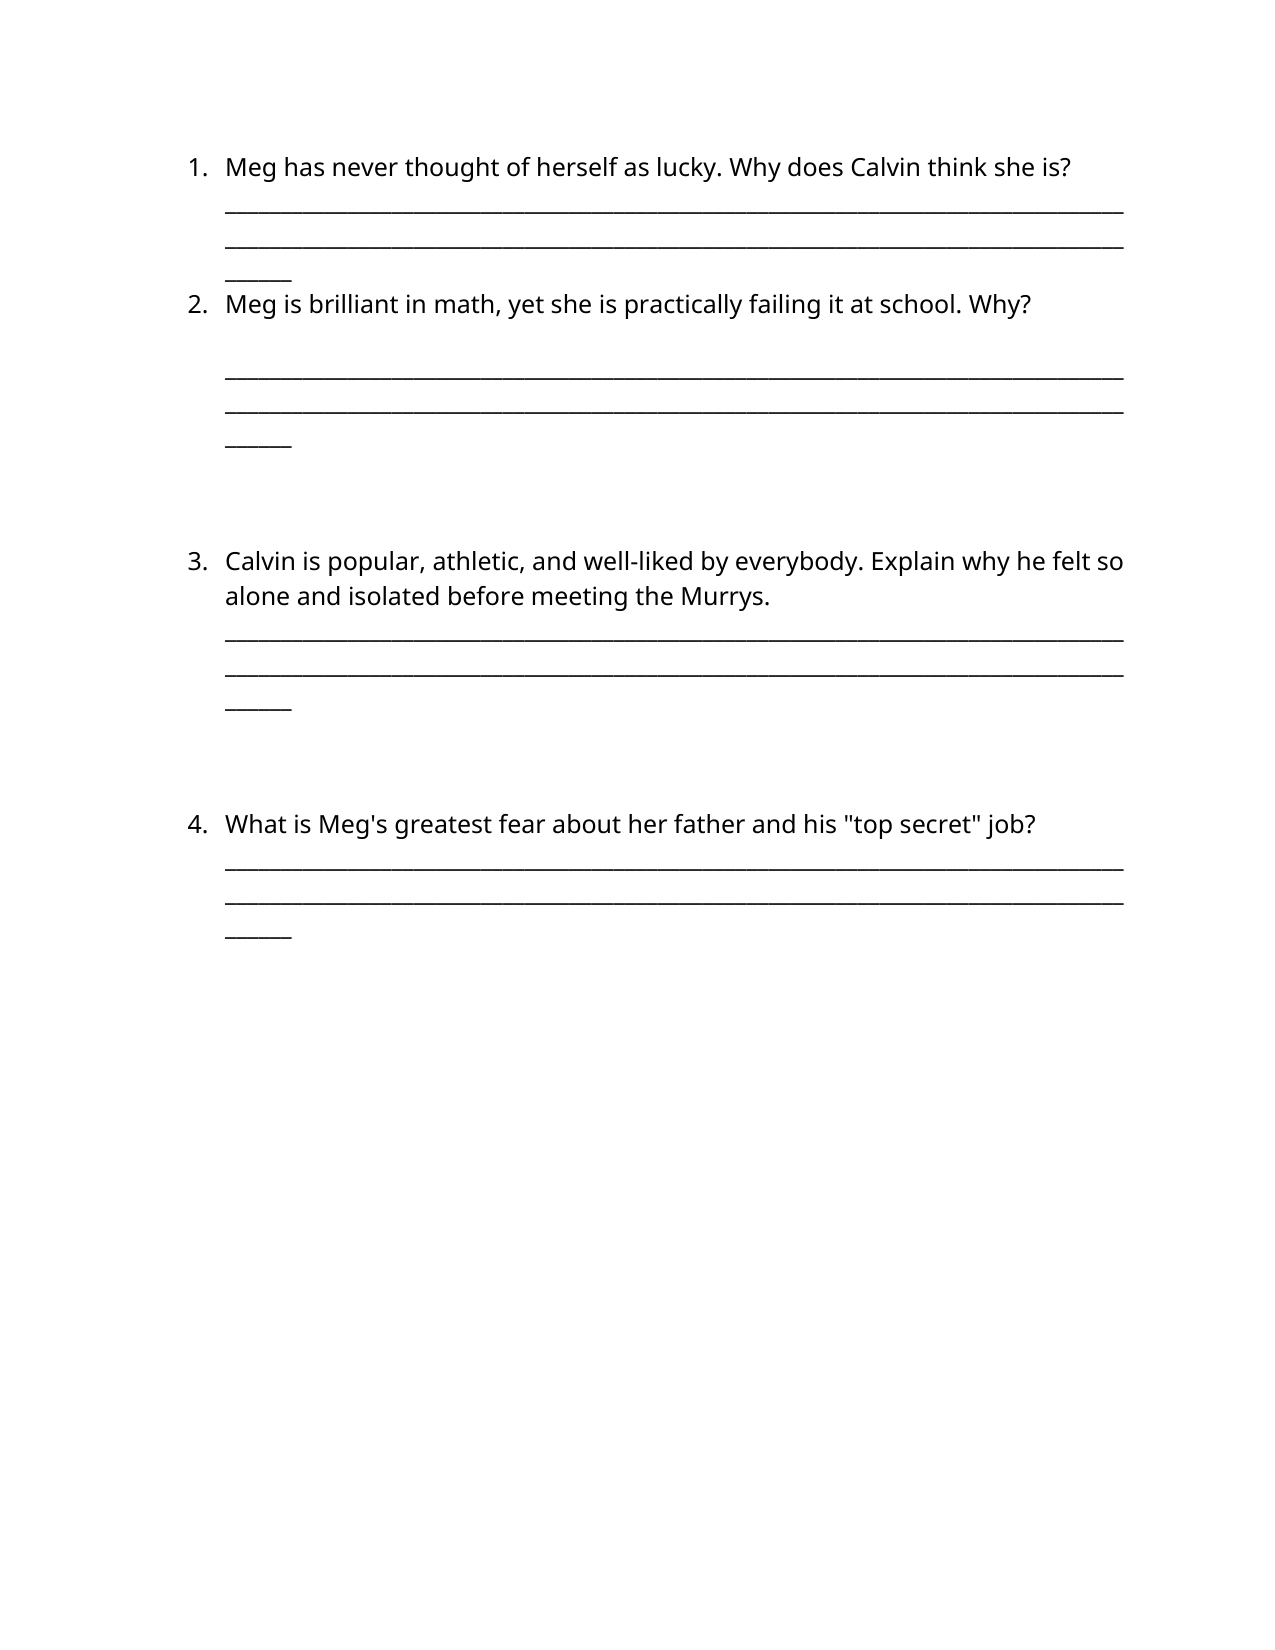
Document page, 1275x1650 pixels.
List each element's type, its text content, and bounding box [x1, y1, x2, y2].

text ________________________________________________________________________________________________________________________________________________________________________ [225, 349, 1125, 452]
list Calvin is popular, athletic, and well-liked by everybody. Explain why he felt so alone and isolated before meeting the Murrys. ________________________________________________________________________________________________________________________________________________________________________ [187, 544, 1125, 714]
list Meg is brilliant in math, yet she is practically failing it at school. Why? [187, 286, 1125, 320]
list Meg has never thought of herself as lucky. Why does Calvin think she is? ________________________________________________________________________________________________________________________________________________________________________ [187, 150, 1125, 286]
list What is Meg's greatest fear about her father and his "top secret" job? ________________________________________________________________________________________________________________________________________________________________________ [187, 807, 1125, 943]
